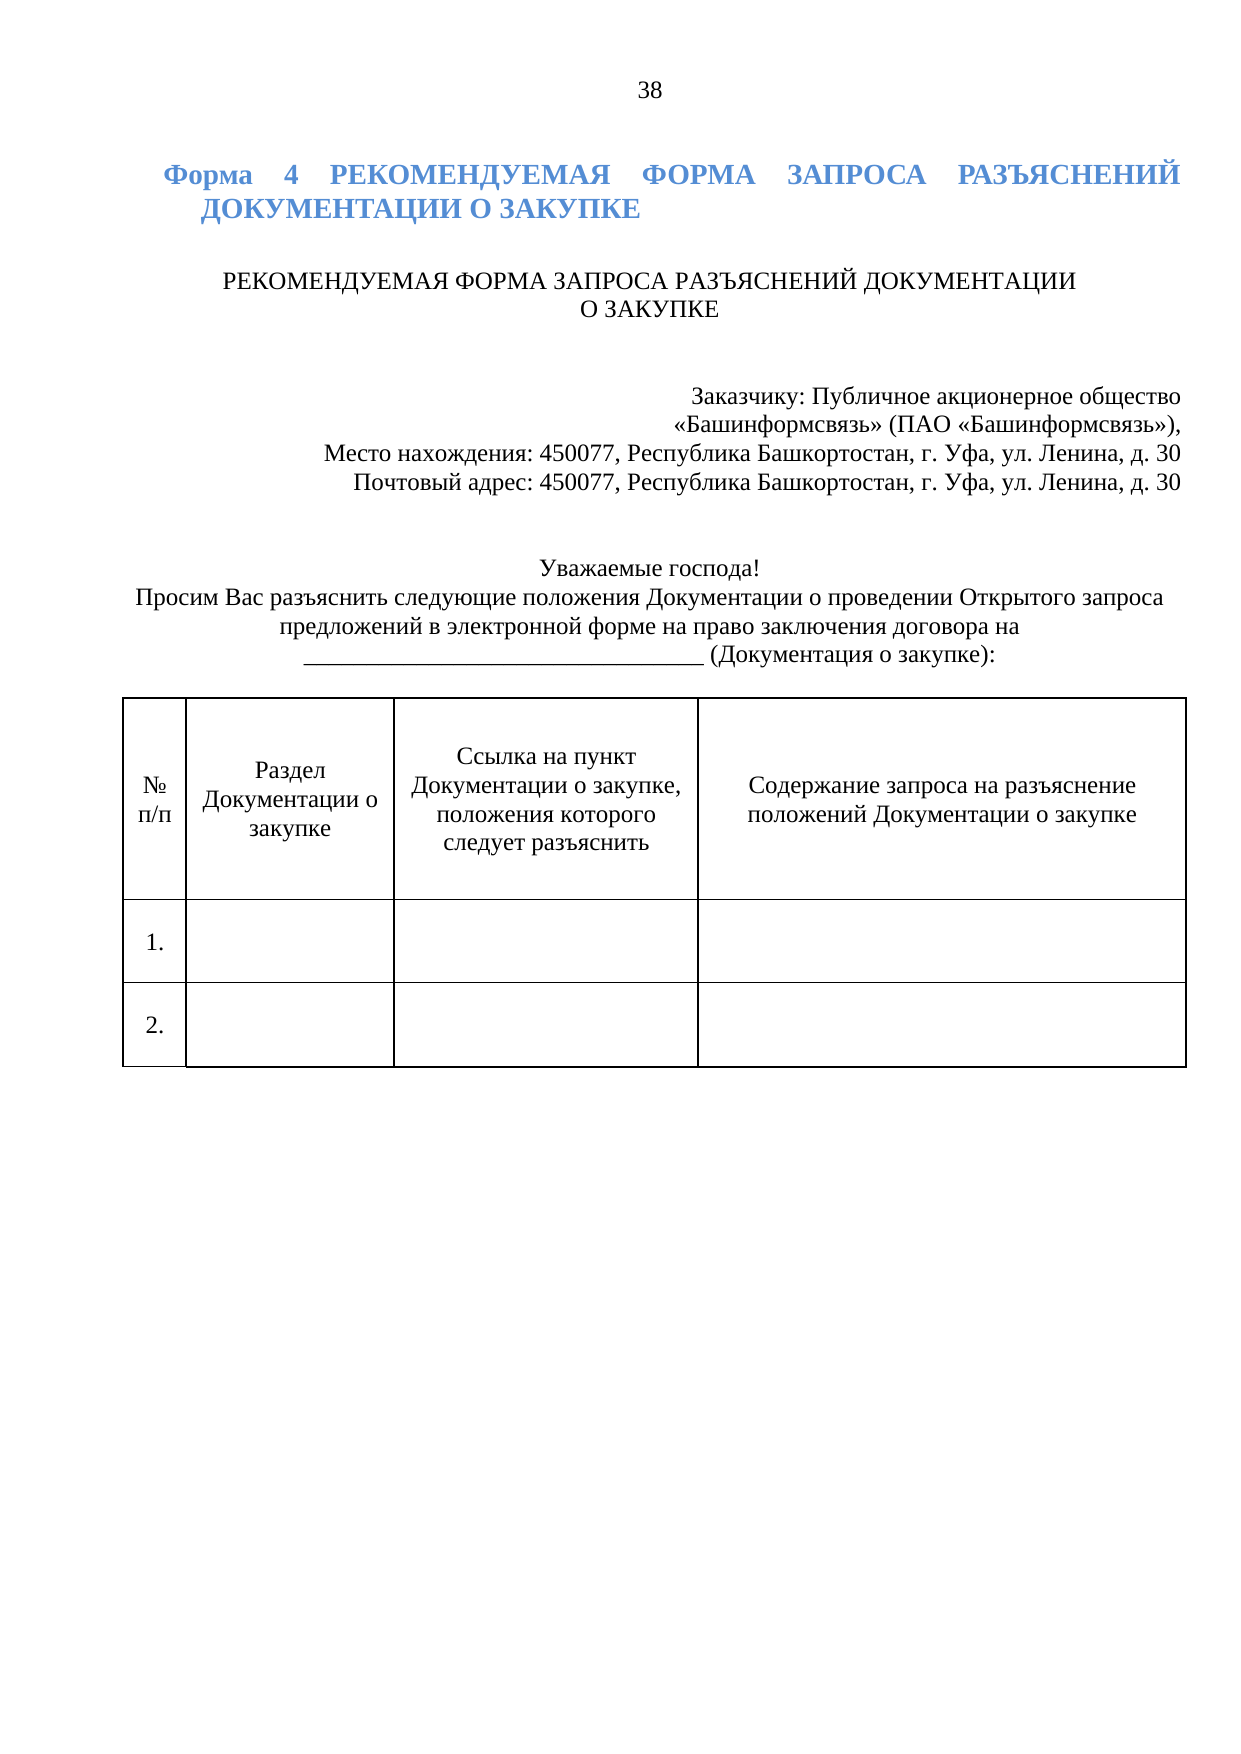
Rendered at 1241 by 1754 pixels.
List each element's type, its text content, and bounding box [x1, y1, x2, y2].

text О ЗАКУПКЕ [118, 294, 1181, 323]
text Почтовый адрес: 450077, Республика Башкортостан, г. Уфа, ул. Ленина, д. 30 [118, 467, 1181, 496]
text Уважаемые господа! [118, 553, 1181, 582]
text Просим Вас разъяснить следующие положения Документации о проведении Открытого запроса предложений в электронной форме на право заключения договора на ________________________________ (Документация о закупке): [118, 582, 1181, 668]
text Форма 4 РЕКОМЕНДУЕМАЯ ФОРМА ЗАПРОСА РАЗЪЯСНЕНИЙ ДОКУМЕНТАЦИИ О ЗАКУПКЕ [163, 157, 1181, 224]
table_cell [699, 983, 1185, 1066]
text РЕКОМЕНДУЕМАЯ ФОРМА ЗАПРОСА РАЗЪЯСНЕНИЙ ДОКУМЕНТАЦИИ [118, 266, 1181, 294]
text Заказчику: Публичное акционерное общество [118, 381, 1181, 409]
table_cell [395, 983, 697, 1066]
table_header Содержание запроса на разъяснение положений Документации о закупке [699, 699, 1185, 899]
table_cell 2. [124, 983, 185, 1066]
text «Башинформсвязь» (ПАО «Башинформсвязь»), [118, 409, 1181, 438]
table_header Раздел Документации о закупке [187, 699, 393, 899]
table_cell [699, 900, 1185, 982]
table_cell [187, 983, 393, 1066]
table_header Ссылка на пункт Документации о закупке, положения которого следует разъяснить [395, 699, 697, 899]
table_cell 1. [124, 900, 185, 982]
text Место нахождения: 450077, Республика Башкортостан, г. Уфа, ул. Ленина, д. 30 [118, 438, 1181, 467]
table_cell [187, 900, 393, 982]
table_cell [395, 900, 697, 982]
table_header № п/п [124, 699, 185, 899]
